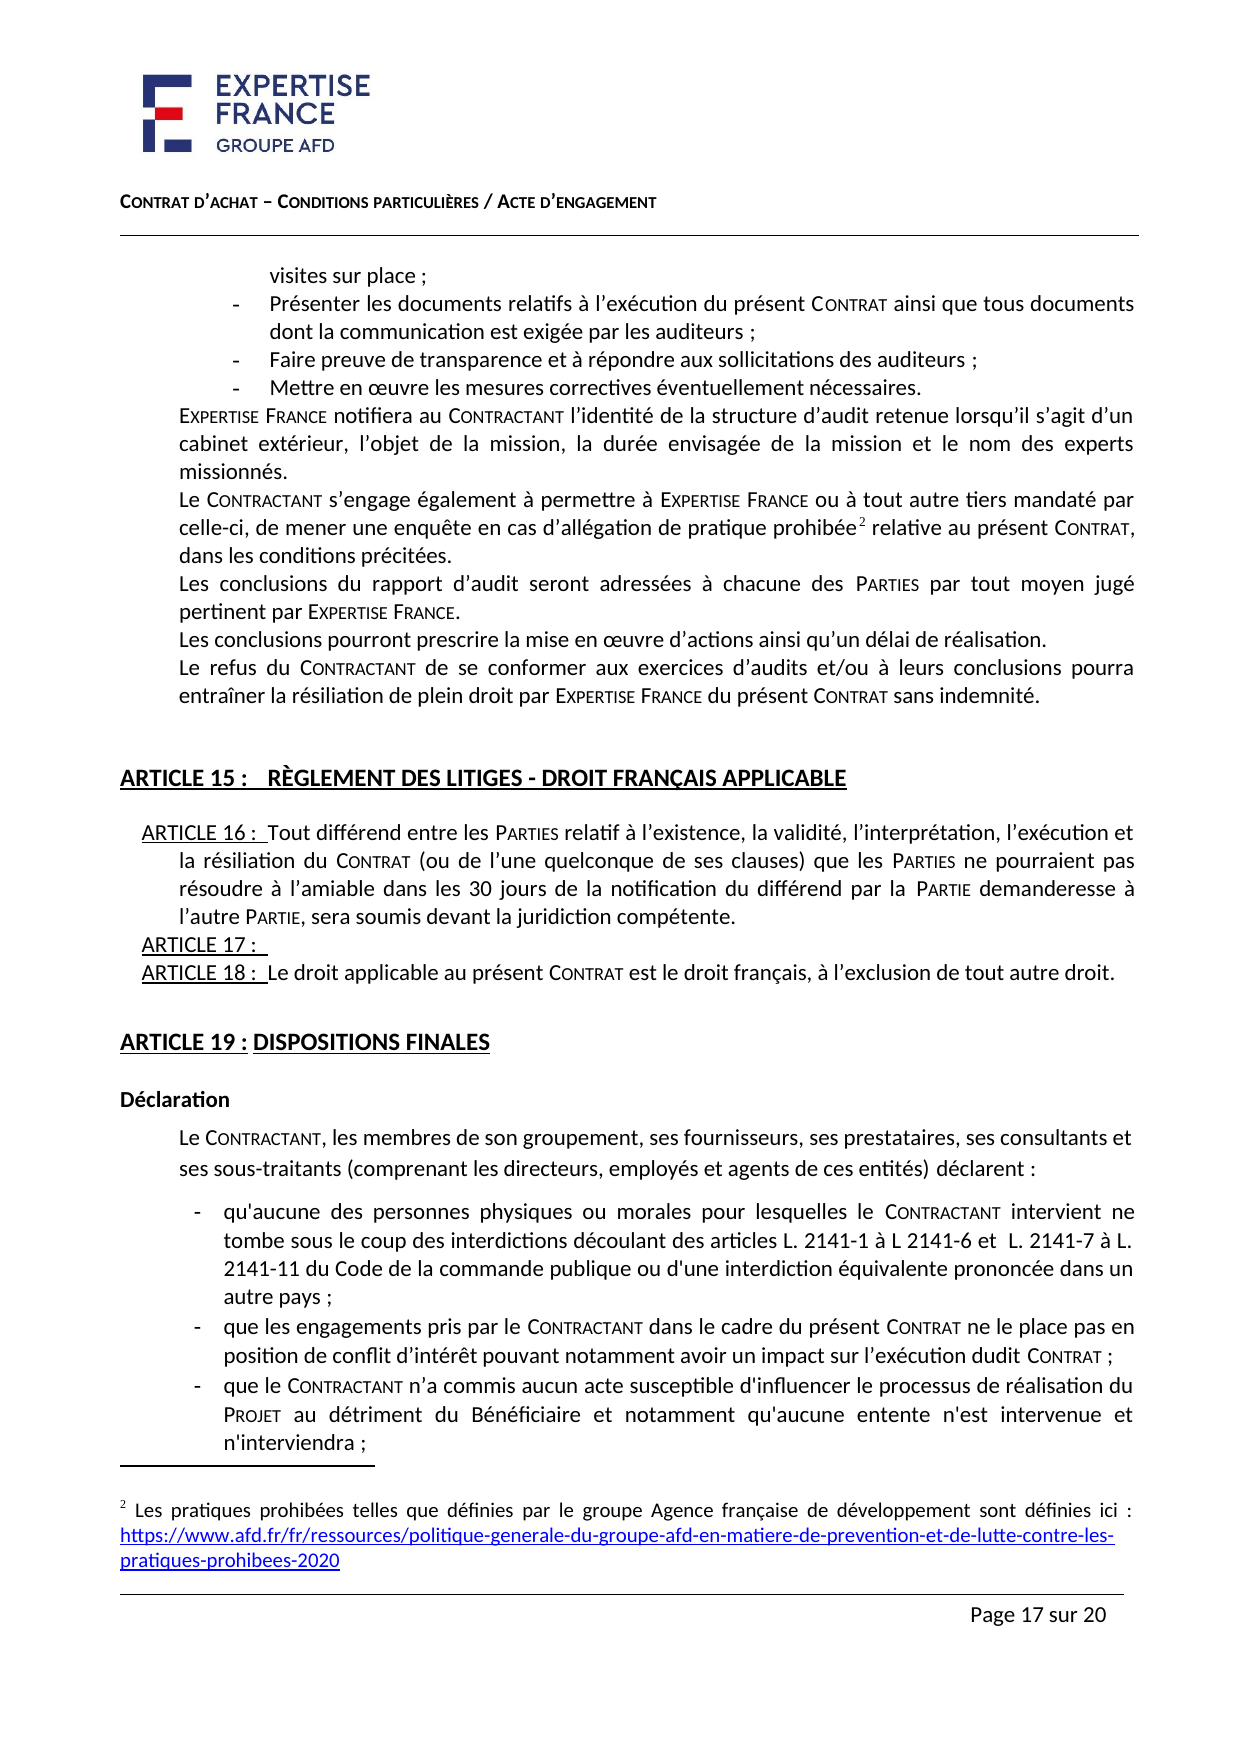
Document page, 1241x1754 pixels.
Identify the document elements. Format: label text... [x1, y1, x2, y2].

text Le refus du Contractant de se conformer aux exercices d’audits et/ou à leurs conclusions pourra entraîner la résiliation de plein droit par Expertise France du présent Contrat sans indemnité. [178, 653, 1135, 709]
list Le droit applicable au présent Contrat est le droit français, à l’exclusion de tout autre droit. [141, 958, 1135, 986]
text Le Contractant s’engage également à permettre à Expertise France ou à tout autre tiers mandaté par celle-ci, de mener une enquête en cas d’allégation de pratique prohibée relative au présent Contrat, dans les conditions précitées. [179, 485, 1135, 569]
list Mettre en œuvre les mesures correctives éventuellement nécessaires. [232, 373, 1135, 401]
text Expertise France notifiera au Contractant l’identité de la structure d’audit retenue lorsqu’il s’agit d’un cabinet extérieur, l’objet de la mission, la durée envisagée de la mission et le nom des experts missionnés. [179, 401, 1135, 485]
list qu'aucune des personnes physiques ou morales pour lesquelles le Contractant intervient ne tombe sous le coup des interdictions découlant des articles L. 2141-1 à L 2141-6 et L. 2141-7 à L. 2141-11 du Code de la commande publique ou d'une interdiction équivalente prononcée dans un autre pays ; [194, 1194, 1135, 1310]
list RÈglement des litiges - DROIT Français APPLICABLE [120, 762, 1135, 793]
list que le Contractant n’a commis aucun acte susceptible d'influencer le processus de réalisation du Projet au détriment du Bénéficiaire et notamment qu'aucune entente n'est intervenue et n'interviendra ; [194, 1369, 1135, 1456]
list que les engagements pris par le Contractant dans le cadre du présent Contrat ne le place pas en position de conflit d’intérêt pouvant notamment avoir un impact sur l’exécution dudit Contrat ; [194, 1310, 1135, 1369]
list Faire preuve de transparence et à répondre aux sollicitations des auditeurs ; [232, 345, 1135, 373]
text Les conclusions pourront prescrire la mise en œuvre d’actions ainsi qu’un délai de réalisation. [120, 625, 1135, 653]
list Présenter les documents relatifs à l’exécution du présent Contrat ainsi que tous documents dont la communication est exigée par les auditeurs ; [232, 289, 1135, 345]
subtitle Déclaration [120, 1082, 1135, 1113]
text Le Contractant, les membres de son groupement, ses fournisseurs, ses prestataires, ses consultants et ses sous-traitants (comprenant les directeurs, employés et agents de ces entités) déclarent : [179, 1119, 1135, 1182]
list Dispositions finales [120, 1027, 1135, 1057]
list Tout différend entre les Parties relatif à l’existence, la validité, l’interprétation, l’exécution et la résiliation du Contrat (ou de l’une quelconque de ses clauses) que les Parties ne pourraient pas résoudre à l’amiable dans les 30 jours de la notification du différend par la Partie demanderesse à l’autre Partie, sera soumis devant la juridiction compétente. [141, 818, 1135, 930]
picture [120, 41, 397, 183]
text Les conclusions du rapport d’audit seront adressées à chacune des Parties par tout moyen jugé pertinent par Expertise France. [179, 569, 1135, 625]
